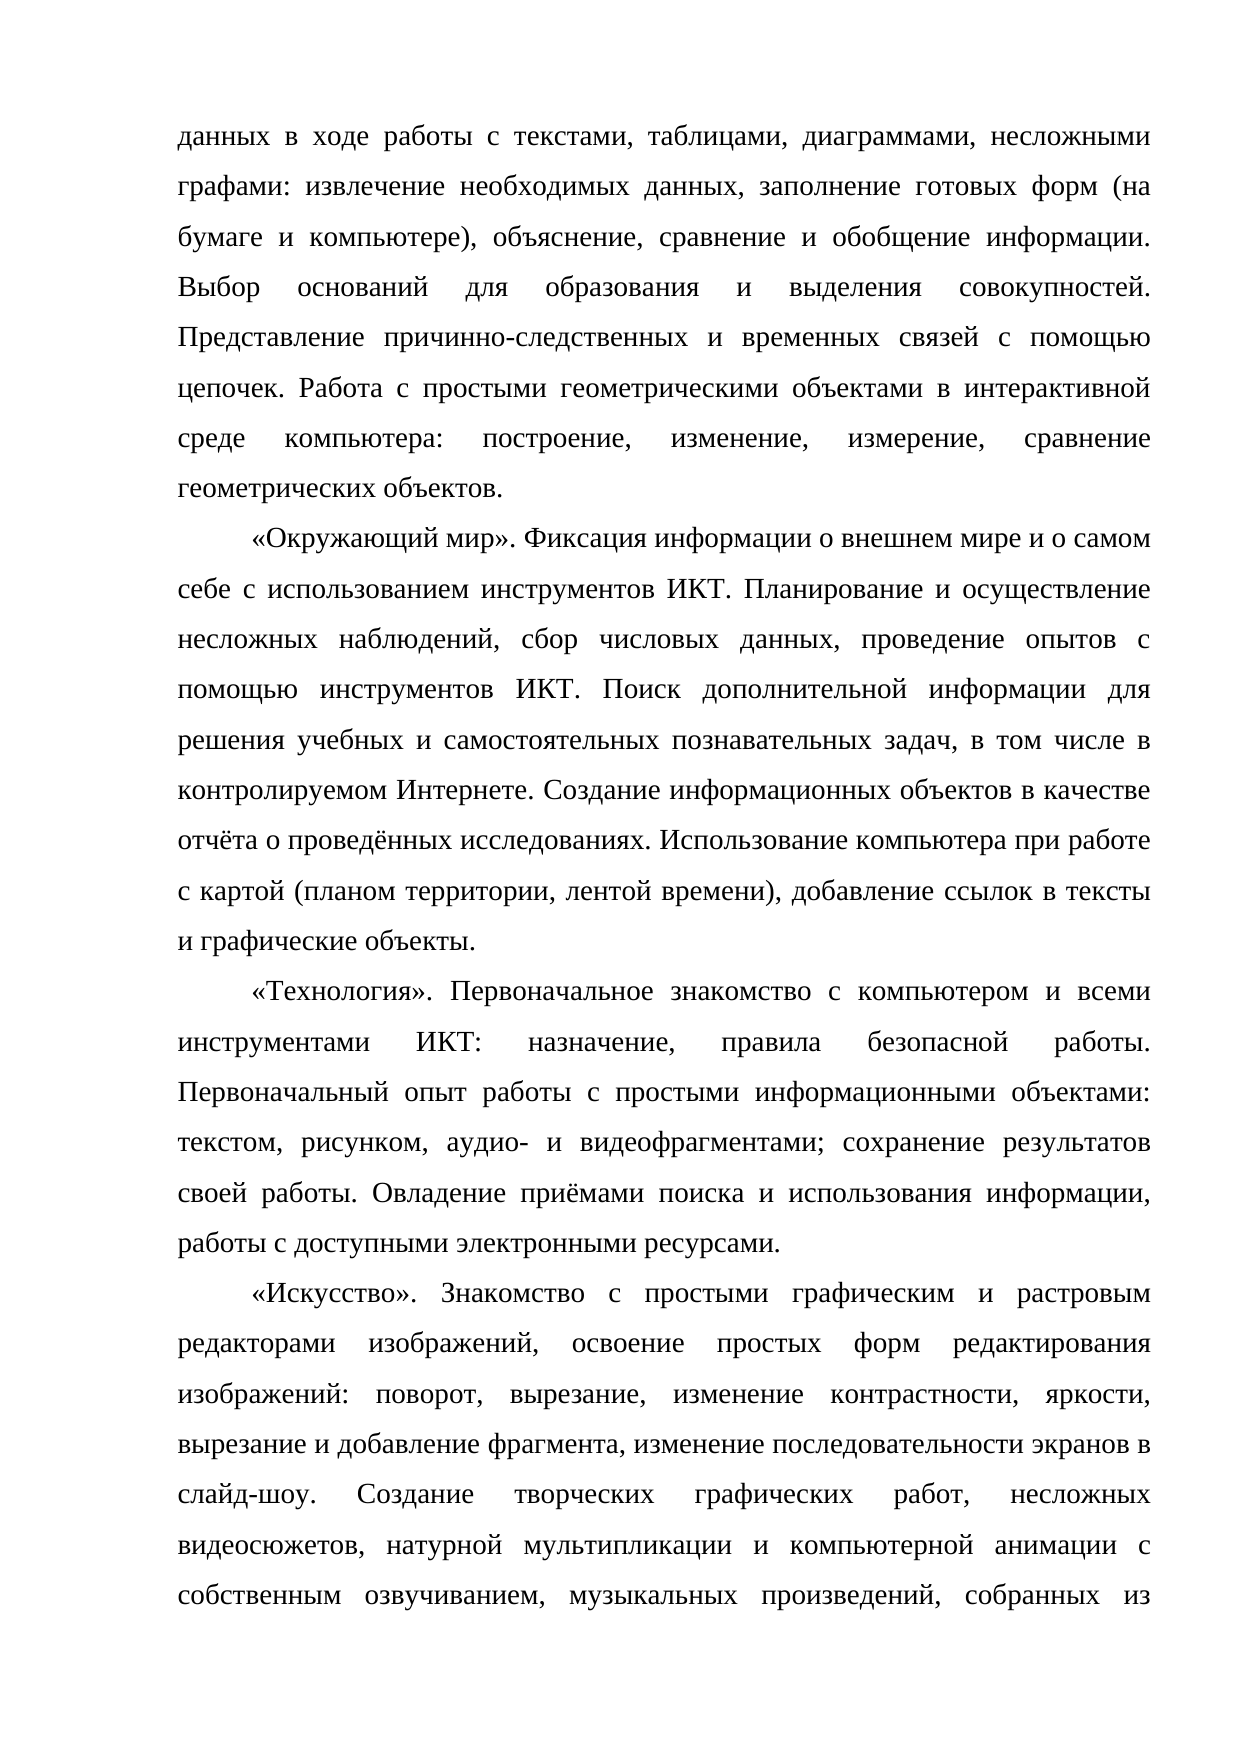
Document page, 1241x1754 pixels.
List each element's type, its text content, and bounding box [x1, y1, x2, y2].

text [177, 118, 1152, 504]
text «Технология». Первоначальное знакомство с компьютером и всеми инструментами ИКТ: назначение, правила безопасной работы. Первоначальный опыт работы с простыми информационными объектами: текстом, рисунком, аудио- и видеофрагментами; сохранение результатов своей работы. Овладение приёмами поиска и использования информации, работы с доступными электронными ресурсами. [177, 973, 1152, 1258]
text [177, 1275, 1152, 1611]
text «Окружающий мир». Фиксация информации о внешнем мире и о самом себе с использованием инструментов ИКТ. Планирование и осуществление несложных наблюдений, сбор числовых данных, проведение опытов с помощью инструментов ИКТ. Поиск дополнительной информации для решения учебных и самостоятельных познавательных задач, в том числе в контролируемом Интернете. Создание информационных объектов в качестве отчёта о проведённых исследованиях. Использование компьютера при работе с картой (планом территории, лентой времени), добавление ссылок в тексты и графические объекты. [177, 521, 1152, 957]
